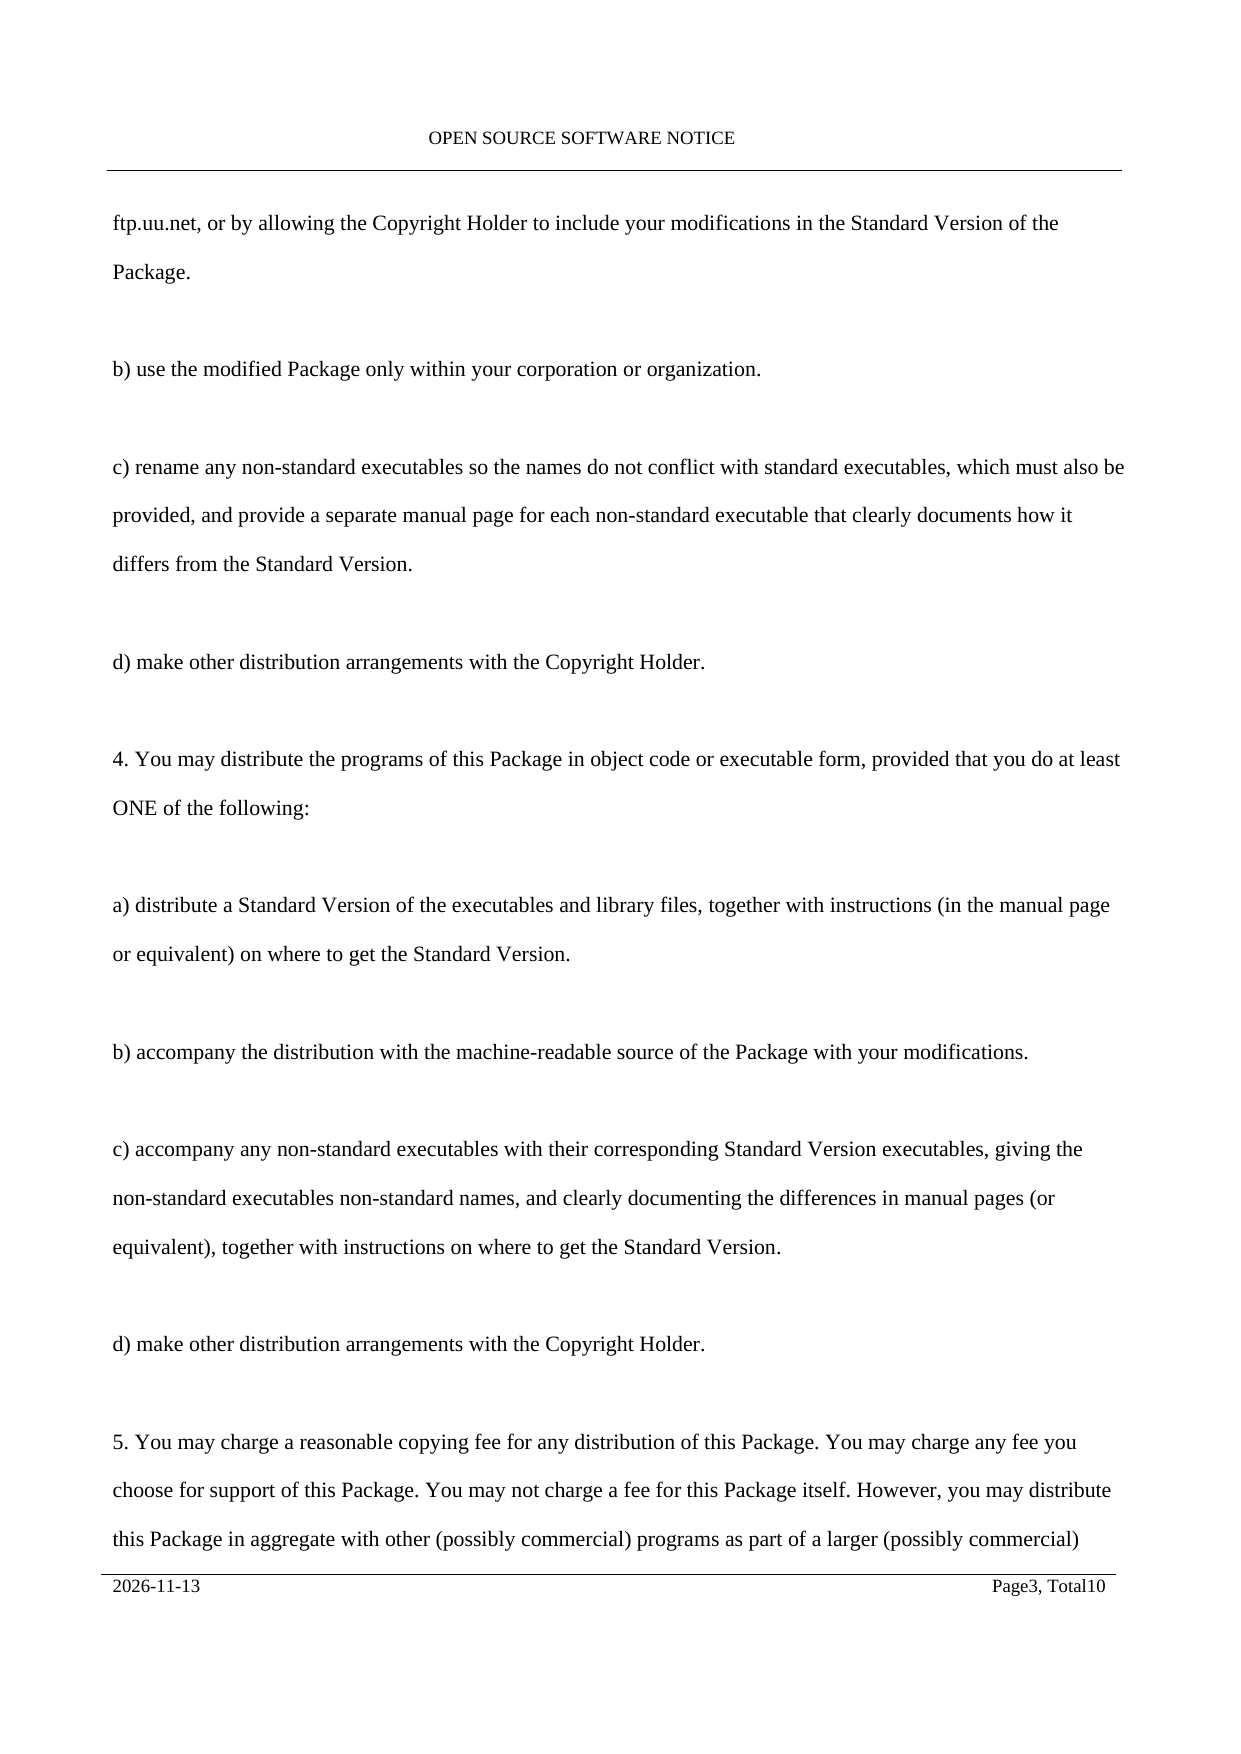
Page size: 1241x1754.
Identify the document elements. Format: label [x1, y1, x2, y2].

text [112, 206, 1128, 1555]
